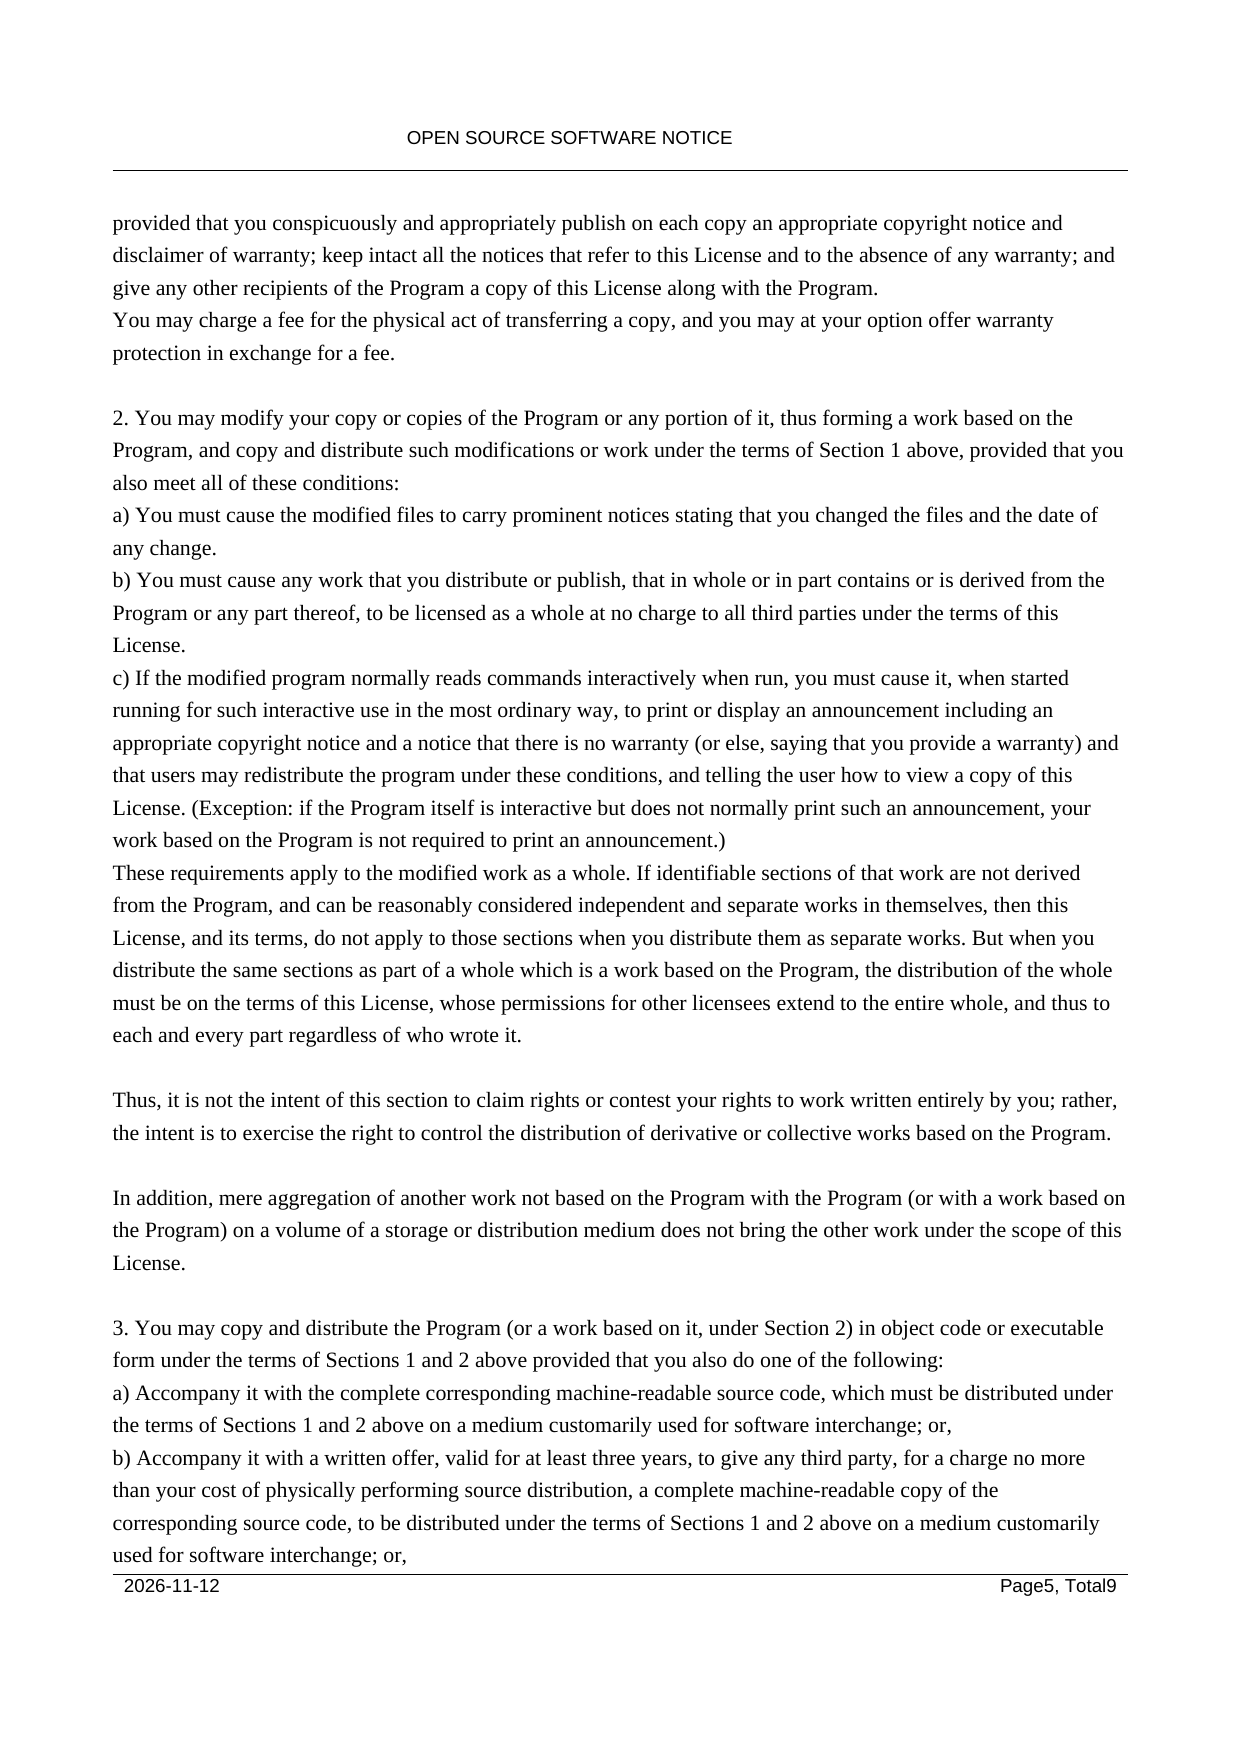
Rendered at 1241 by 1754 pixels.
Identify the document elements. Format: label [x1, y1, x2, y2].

text [112, 206, 1128, 1571]
